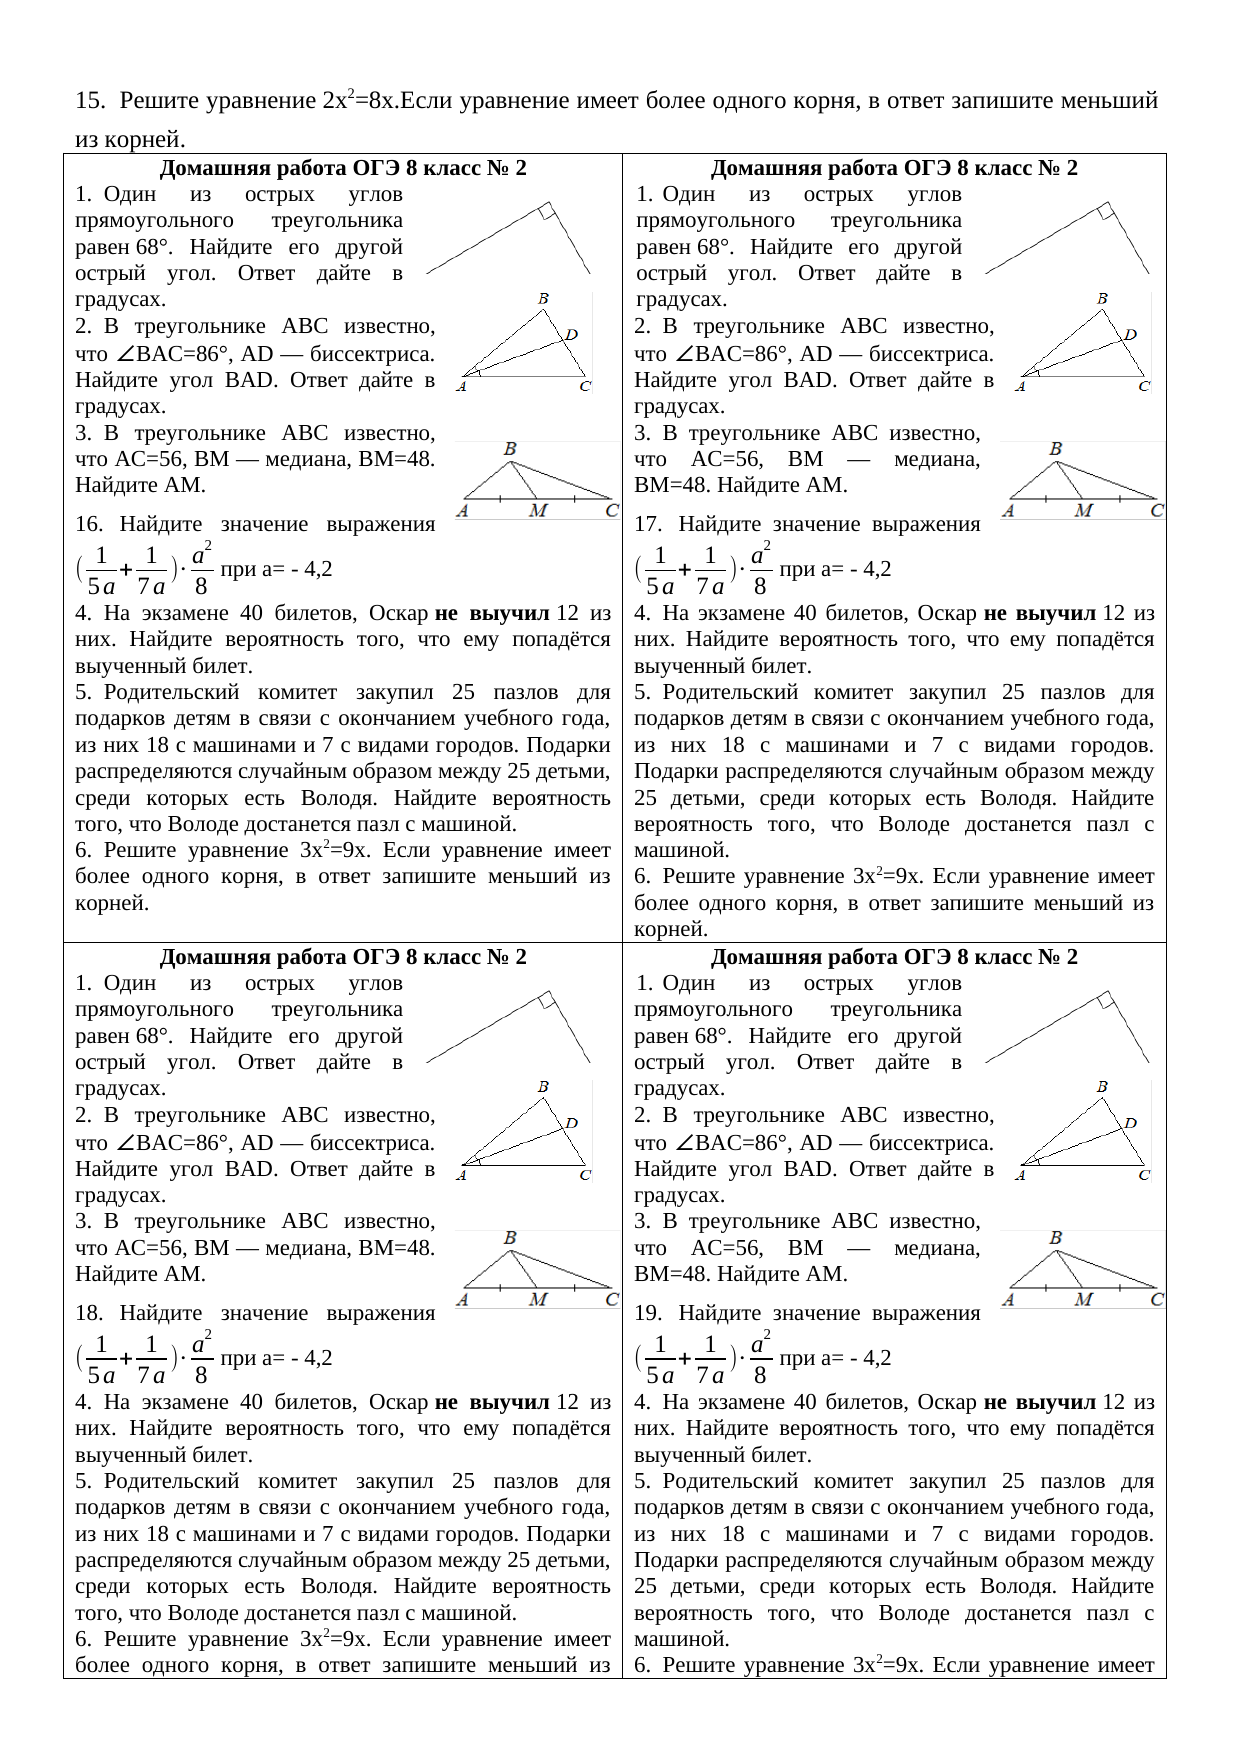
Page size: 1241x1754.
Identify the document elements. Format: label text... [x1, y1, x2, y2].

table_header Домашняя работа ОГЭ 8 класс № 2 Один из острых углов прямоугольного треугольника равен 68°. Найдите его другой острый угол. Ответ дайте в градусах. В треугольнике ABC известно, что ∠BAC=86°, AD — биссектриса. Найдите угол BAD. Ответ дайте в градусах. В треугольнике ABC известно, что AC=56, BM — медиана, BM=48. Найдите AM. Найдите значение выражения при a= - 4,2 На экзамене 40 билетов, Оскар не выучил 12 из них. Найдите вероятность того, что ему попадётся выученный билет. Родительский комитет закупил 25 пазлов для подарков детям в связи с окончанием учебного года, из них 18 с машинами и 7 с видами городов. Подарки распределяются случайным образом между 25 детьми, среди которых есть Володя. Найдите вероятность того, что Володе достанется пазл с машиной. Решите уравнение 3x2=9x. Если уравнение имеет более одного корня, в ответ запишите меньший из корней. [623, 154, 1166, 942]
picture [1000, 1230, 1166, 1308]
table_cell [623, 943, 1166, 1678]
picture [981, 990, 1150, 1062]
picture [1013, 290, 1152, 393]
picture [454, 1079, 593, 1182]
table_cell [64, 943, 622, 1678]
picture [1000, 441, 1166, 519]
picture [454, 1230, 620, 1308]
picture [454, 441, 620, 519]
table_header Домашняя работа ОГЭ 8 класс № 2 Один из острых углов прямоугольного треугольника равен 68°. Найдите его другой острый угол. Ответ дайте в градусах. В треугольнике ABC известно, что ∠BAC=86°, AD — биссектриса. Найдите угол BAD. Ответ дайте в градусах. В треугольнике ABC известно, что AC=56, BM — медиана, BM=48. Найдите AM. Найдите значение выражения при a= - 4,2 На экзамене 40 билетов, Оскар не выучил 12 из них. Найдите вероятность того, что ему попадётся выученный билет. Родительский комитет закупил 25 пазлов для подарков детям в связи с окончанием учебного года, из них 18 с машинами и 7 с видами городов. Подарки распределяются случайным образом между 25 детьми, среди которых есть Володя. Найдите вероятность того, что Володе достанется пазл с машиной. Решите уравнение 3x2=9x. Если уравнение имеет более одного корня, в ответ запишите меньший из корней. [64, 154, 622, 942]
picture [422, 201, 591, 273]
picture [1013, 1079, 1152, 1182]
picture [981, 201, 1150, 273]
list Решите уравнение 2x2=8x.Если уравнение имеет более одного корня, в ответ запишите меньший из корней. [75, 75, 1165, 153]
picture [422, 990, 591, 1062]
picture [454, 290, 593, 393]
